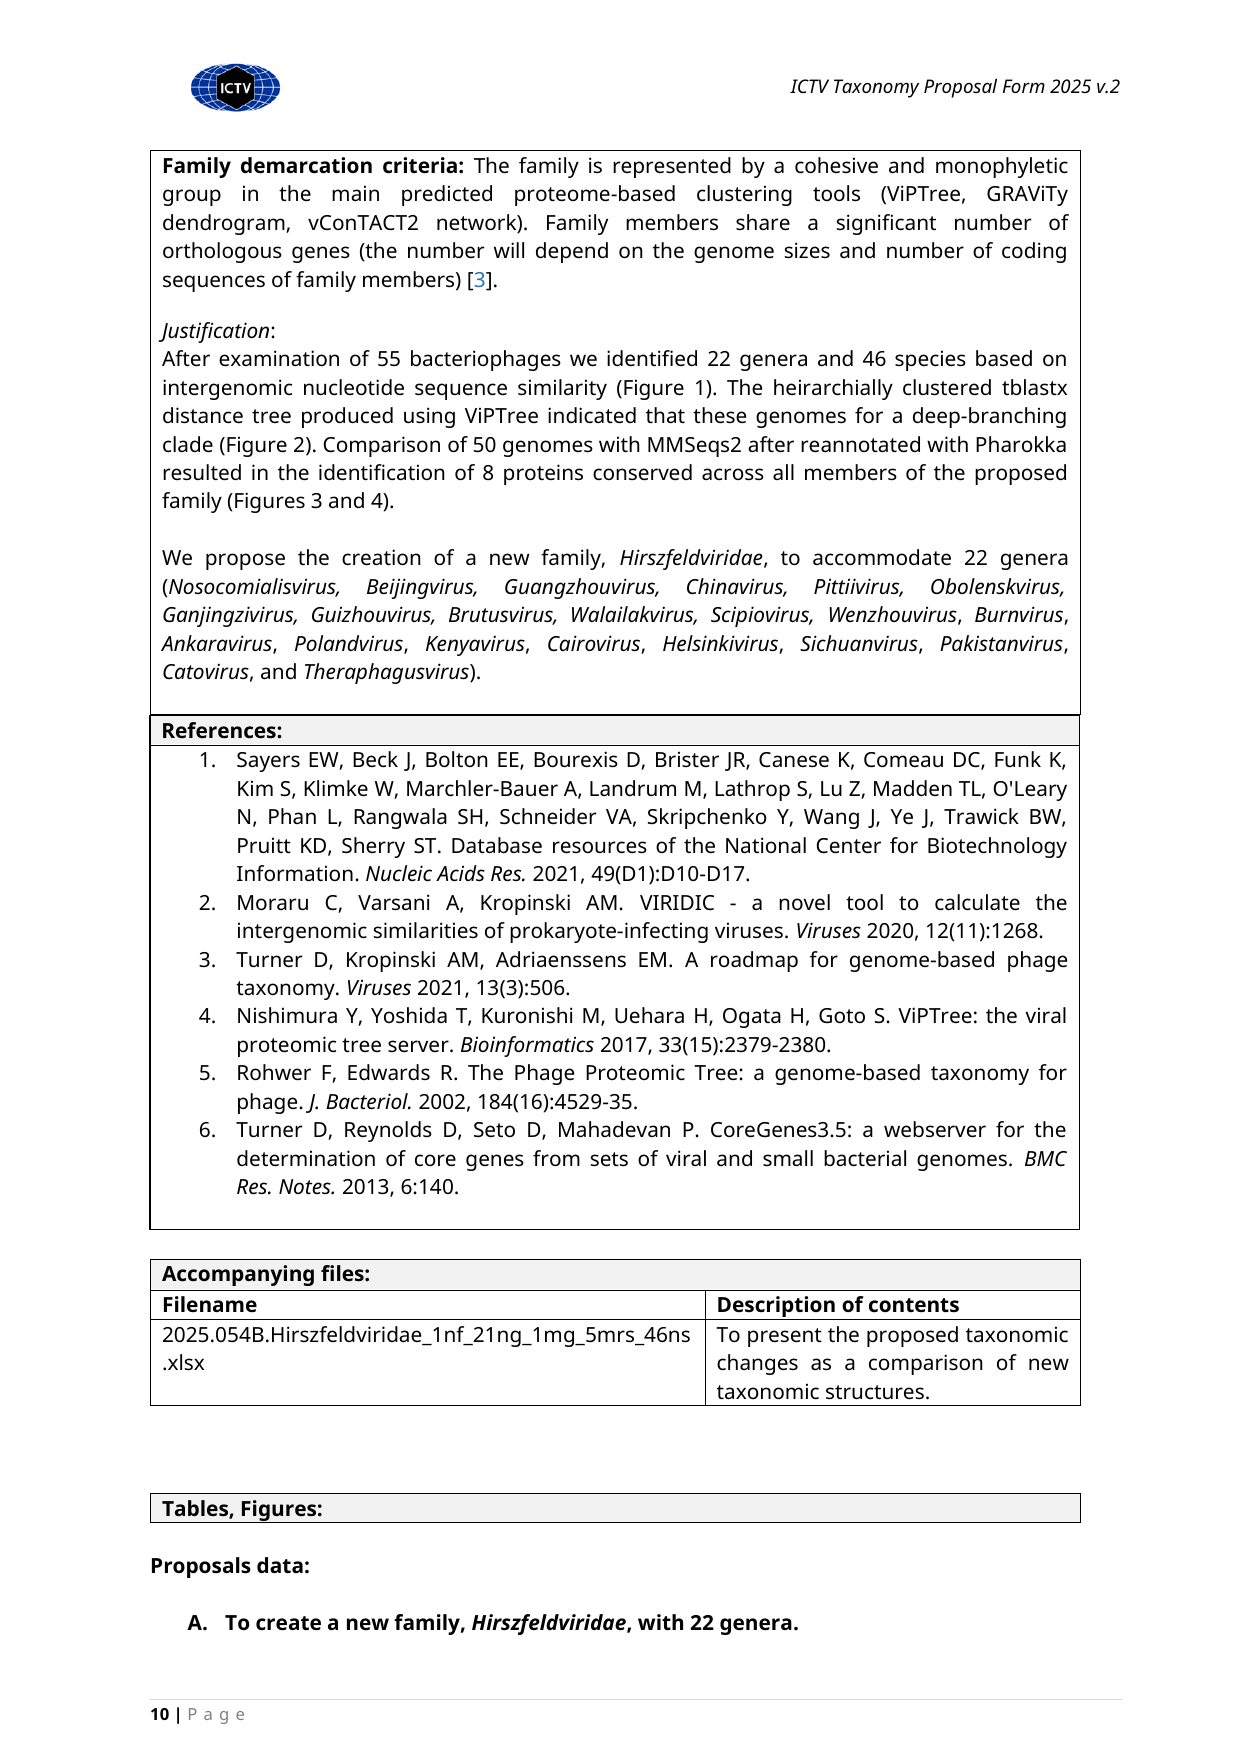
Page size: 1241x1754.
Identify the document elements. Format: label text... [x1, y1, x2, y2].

text Proposals data: [150, 1552, 1122, 1580]
table_header References: [151, 716, 1079, 744]
table_cell To present the proposed taxonomic changes as a comparison of new taxonomic structures. [706, 1320, 1080, 1405]
list To create a new family, Hirszfeldviridae, with 22 genera. [187, 1608, 1122, 1637]
table_header Accompanying files: [151, 1260, 1080, 1289]
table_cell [151, 151, 1080, 714]
table_cell Sayers EW, Beck J, Bolton EE, Bourexis D, Brister JR, Canese K, Comeau DC, Funk K, Kim S, Klimke W, Marchler-Bauer A, Landrum M, Lathrop S, Lu Z, Madden TL, O'Leary N, Phan L, Rangwala SH, Schneider VA, Skripchenko Y, Wang J, Ye J, Trawick BW, Pruitt KD, Sherry ST. Database resources of the National Center for Biotechnology Information. Nucleic Acids Res. 2021, 49(D1):D10-D17. Moraru C, Varsani A, Kropinski AM. VIRIDIC - a novel tool to calculate the intergenomic similarities of prokaryote-infecting viruses. Viruses 2020, 12(11):1268. Turner D, Kropinski AM, Adriaenssens EM. A roadmap for genome-based phage taxonomy. Viruses 2021, 13(3):506. Nishimura Y, Yoshida T, Kuronishi M, Uehara H, Ogata H, Goto S. ViPTree: the viral proteomic tree server. Bioinformatics 2017, 33(15):2379-2380. Rohwer F, Edwards R. The Phage Proteomic Tree: a genome-based taxonomy for phage. J. Bacteriol. 2002, 184(16):4529-35. Turner D, Reynolds D, Seto D, Mahadevan P. CoreGenes3.5: a webserver for the determination of core genes from sets of viral and small bacterial genomes. BMC Res. Notes. 2013, 6:140. [151, 746, 1079, 1229]
table_header Tables, Figures: [151, 1494, 1080, 1522]
table_cell 2025.054B.Hirszfeldviridae_1nf_21ng_1mg_5mrs_46ns.xlsx [151, 1320, 705, 1405]
picture [190, 56, 282, 113]
table_cell Description of contents [706, 1291, 1080, 1319]
table_cell Filename [151, 1291, 705, 1319]
